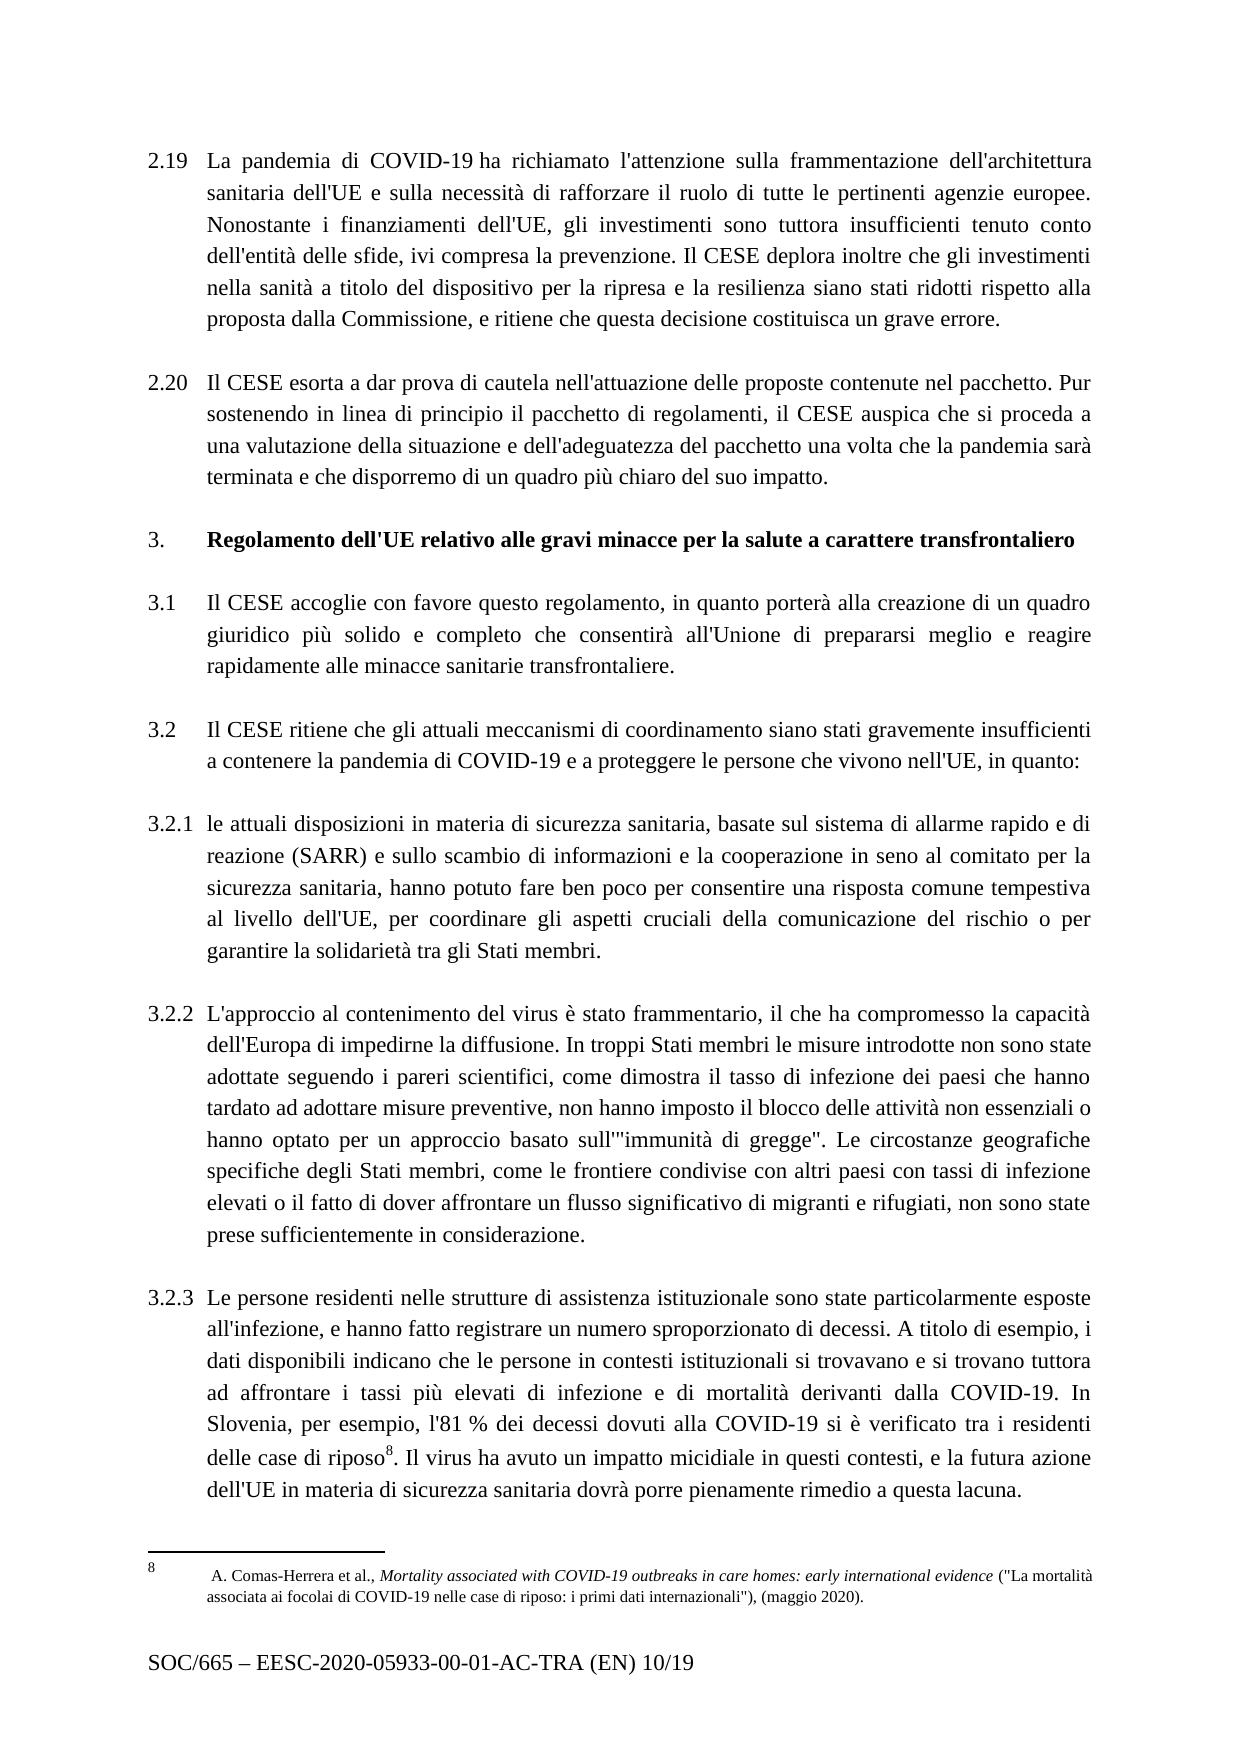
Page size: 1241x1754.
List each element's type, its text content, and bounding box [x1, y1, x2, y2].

subtitle Regolamento dell'UE relativo alle gravi minacce per la salute a carattere transfrontaliero [148, 526, 1093, 553]
subtitle La pandemia di COVID-19 ha richiamato l'attenzione sulla frammentazione dell'architettura sanitaria dell'UE e sulla necessità di rafforzare il ruolo di tutte le pertinenti agenzie europee. Nonostante i finanziamenti dell'UE, gli investimenti sono tuttora insufficienti tenuto conto dell'entità delle sfide, ivi compresa la prevenzione. Il CESE deplora inoltre che gli investimenti nella sanità a titolo del dispositivo per la ripresa e la resilienza siano stati ridotti rispetto alla proposta dalla Commissione, e ritiene che questa decisione costituisca un grave errore. [148, 148, 1093, 332]
subtitle Le persone residenti nelle strutture di assistenza istituzionale sono state particolarmente esposte all'infezione, e hanno fatto registrare un numero sproporzionato di decessi. A titolo di esempio, i dati disponibili indicano che le persone in contesti istituzionali si trovavano e si trovano tuttora ad affrontare i tassi più elevati di infezione e di mortalità derivanti dalla COVID-19. In Slovenia, per esempio, l'81 % dei decessi dovuti alla COVID-19 si è verificato tra i residenti delle case di riposo. Il virus ha avuto un impatto micidiale in questi contesti, e la futura azione dell'UE in materia di sicurezza sanitaria dovrà porre pienamente rimedio a questa lacuna. [148, 1284, 1093, 1502]
subtitle Il CESE esorta a dar prova di cautela nell'attuazione delle proposte contenute nel pacchetto. Pur sostenendo in linea di principio il pacchetto di regolamenti, il CESE auspica che si proceda a una valutazione della situazione e dell'adeguatezza del pacchetto una volta che la pandemia sarà terminata e che disporremo di un quadro più chiaro del suo impatto. [148, 368, 1093, 489]
subtitle L'approccio al contenimento del virus è stato frammentario, il che ha compromesso la capacità dell'Europa di impedirne la diffusione. In troppi Stati membri le misure introdotte non sono state adottate seguendo i pareri scientifici, come dimostra il tasso di infezione dei paesi che hanno tardato ad adottare misure preventive, non hanno imposto il blocco delle attività non essenziali o hanno optato per un approccio basato sull'"immunità di gregge". Le circostanze geografiche specifiche degli Stati membri, come le frontiere condivise con altri paesi con tassi di infezione elevati o il fatto di dover affrontare un flusso significativo di migranti e rifugiati, non sono state prese sufficientemente in considerazione. [148, 1000, 1093, 1247]
subtitle Il CESE ritiene che gli attuali meccanismi di coordinamento siano stati gravemente insufficienti a contenere la pandemia di COVID-19 e a proteggere le persone che vivono nell'UE, in quanto: [148, 716, 1093, 774]
subtitle le attuali disposizioni in materia di sicurezza sanitaria, basate sul sistema di allarme rapido e di reazione (SARR) e sullo scambio di informazioni e la cooperazione in seno al comitato per la sicurezza sanitaria, hanno potuto fare ben poco per consentire una risposta comune tempestiva al livello dell'UE, per coordinare gli aspetti cruciali della comunicazione del rischio o per garantire la solidarietà tra gli Stati membri. [148, 810, 1093, 963]
subtitle Il CESE accoglie con favore questo regolamento, in quanto porterà alla creazione di un quadro giuridico più solido e completo che consentirà all'Unione di prepararsi meglio e reagire rapidamente alle minacce sanitarie transfrontaliere. [148, 589, 1093, 679]
